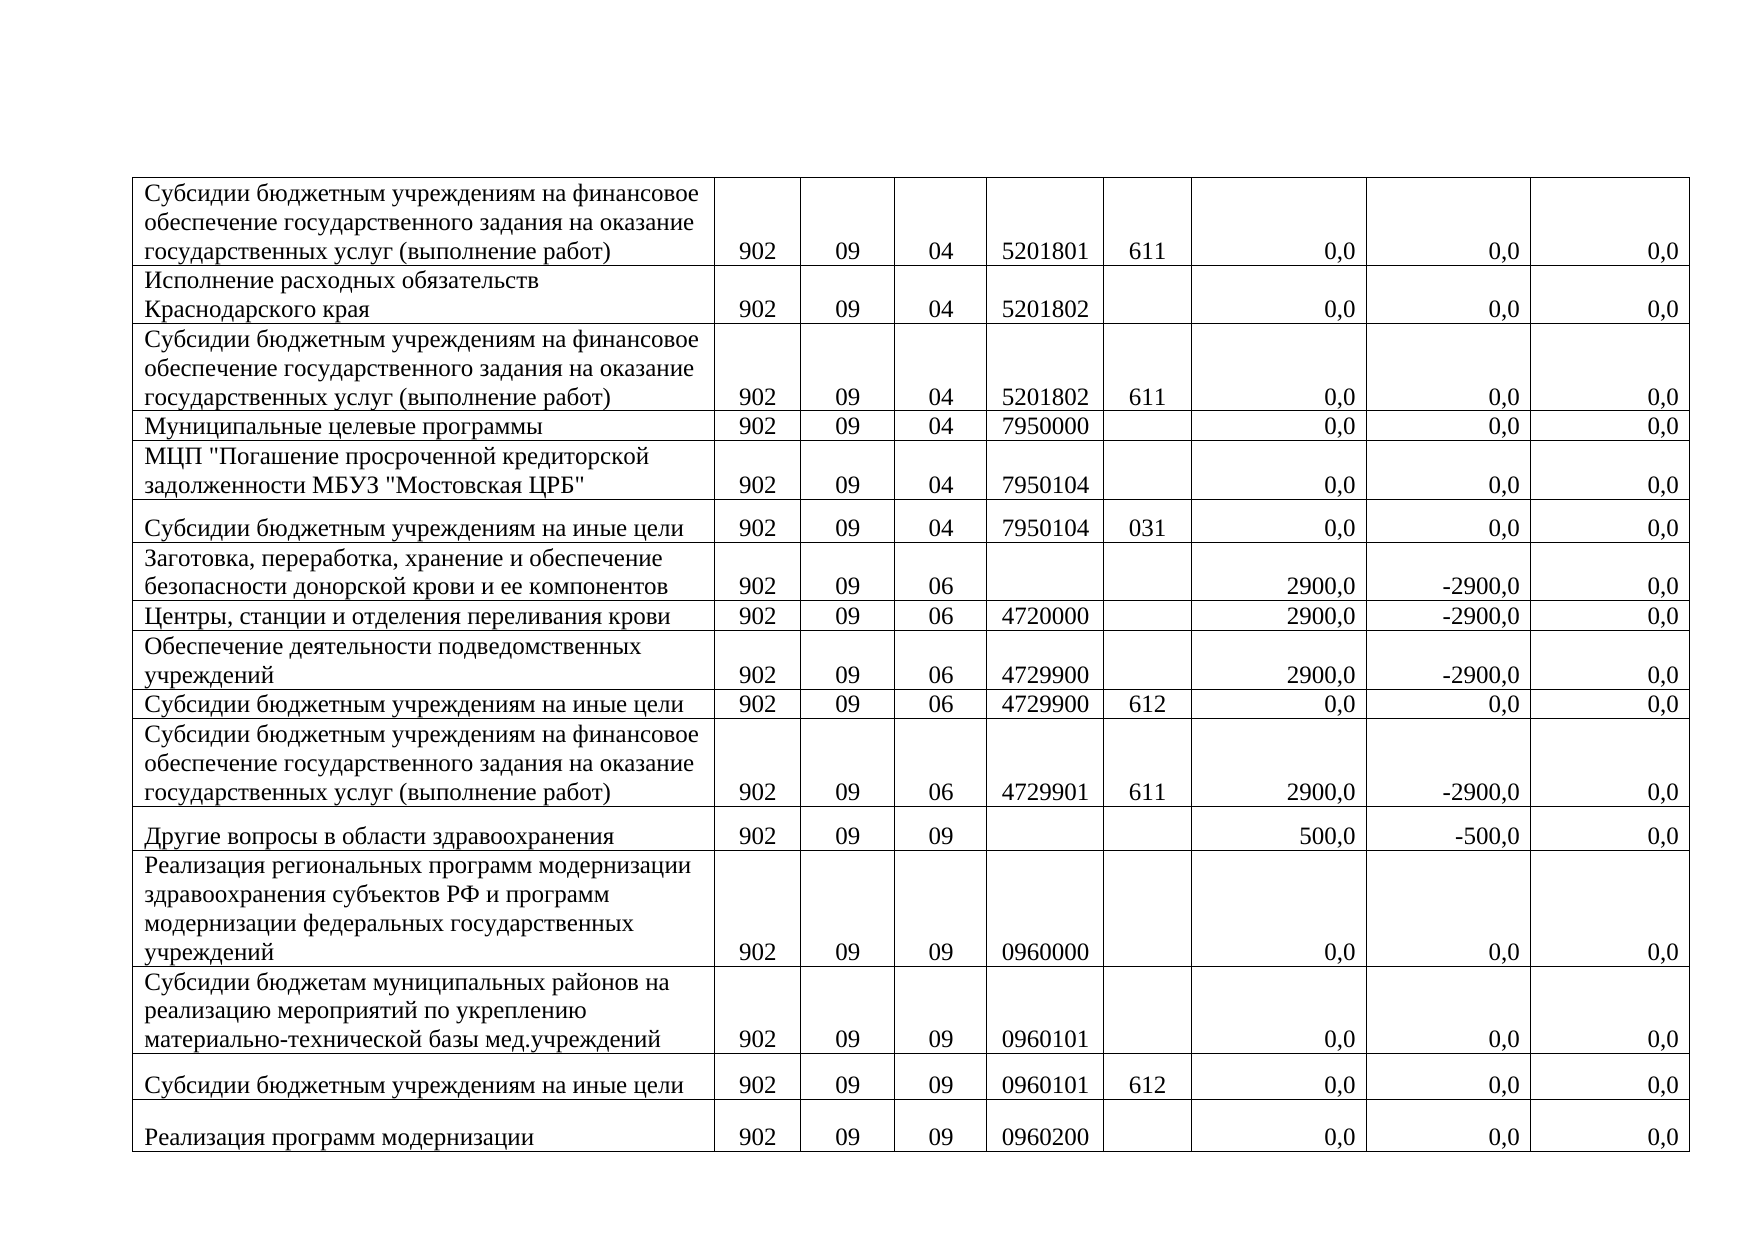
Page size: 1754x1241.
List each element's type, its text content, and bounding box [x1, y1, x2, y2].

table_cell 0,0 [1531, 719, 1689, 806]
table_cell 2900,0 [1192, 543, 1366, 600]
table_cell [1104, 411, 1191, 440]
table_cell [1104, 851, 1191, 966]
table_cell 0,0 [1367, 1054, 1530, 1099]
table_cell 09 [801, 1100, 894, 1151]
table_cell Субсидии бюджетным учреждениям на иные цели [133, 500, 714, 542]
table_cell 0960101 [987, 1054, 1103, 1099]
table_cell 0960101 [987, 967, 1103, 1053]
table_cell [1104, 266, 1191, 323]
table_cell 0,0 [1367, 1100, 1530, 1151]
table_cell 0,0 [1531, 441, 1689, 499]
table_cell 09 [801, 178, 894, 264]
table_cell 0,0 [1192, 178, 1366, 264]
table_cell 0,0 [1367, 967, 1530, 1053]
table_cell 09 [801, 690, 894, 718]
table_cell 09 [801, 807, 894, 849]
table_cell 09 [895, 851, 986, 966]
table_cell 09 [801, 324, 894, 410]
table_cell 500,0 [1192, 807, 1366, 849]
table_cell 0,0 [1531, 690, 1689, 718]
table_cell -2900,0 [1367, 543, 1530, 600]
table_cell 902 [715, 324, 800, 410]
table_cell 0,0 [1192, 441, 1366, 499]
table_cell 5201802 [987, 266, 1103, 323]
table_cell -2900,0 [1367, 719, 1530, 806]
table_cell 0960200 [987, 1100, 1103, 1151]
table_cell 0,0 [1531, 1054, 1689, 1099]
table_cell Другие вопросы в области здравоохранения [133, 807, 714, 849]
table_cell 0,0 [1367, 851, 1530, 966]
table_cell Центры, станции и отделения переливания крови [133, 601, 714, 630]
table_cell 0,0 [1192, 967, 1366, 1053]
table_cell 06 [895, 719, 986, 806]
table_cell 2900,0 [1192, 631, 1366, 688]
table_cell 902 [715, 967, 800, 1053]
table_cell 902 [715, 1100, 800, 1151]
table_cell 0,0 [1192, 1054, 1366, 1099]
table_cell 04 [895, 324, 986, 410]
table_cell 06 [895, 543, 986, 600]
table_cell 04 [895, 266, 986, 323]
table_cell 0,0 [1531, 178, 1689, 264]
table_cell 5201801 [987, 178, 1103, 264]
table_cell 611 [1104, 178, 1191, 264]
table_cell [1104, 543, 1191, 600]
table_cell 902 [715, 266, 800, 323]
table_cell 902 [715, 807, 800, 849]
table_cell 0,0 [1192, 500, 1366, 542]
table_cell 0,0 [1367, 500, 1530, 542]
table_cell 0,0 [1367, 441, 1530, 499]
table_cell 0,0 [1192, 1100, 1366, 1151]
table_cell 0,0 [1367, 411, 1530, 440]
table_cell 09 [801, 266, 894, 323]
table_cell 0,0 [1192, 324, 1366, 410]
table_cell 4729900 [987, 690, 1103, 718]
table_cell Субсидии бюджетам муниципальных районов на реализацию мероприятий по укреплению материально-технической базы мед.учреждений [133, 967, 714, 1053]
table_cell 0,0 [1367, 690, 1530, 718]
table_cell 0,0 [1531, 601, 1689, 630]
table_cell 09 [895, 1054, 986, 1099]
table_cell [1104, 1100, 1191, 1151]
table_cell 611 [1104, 324, 1191, 410]
table_cell 04 [895, 411, 986, 440]
table_cell 0,0 [1192, 851, 1366, 966]
table_cell 09 [801, 851, 894, 966]
table_cell 09 [895, 807, 986, 849]
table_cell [133, 1100, 714, 1151]
table_cell 7950104 [987, 441, 1103, 499]
table_cell 902 [715, 441, 800, 499]
table_cell Реализация региональных программ модернизации здравоохранения субъектов РФ и программ модернизации федеральных государственных учреждений [133, 851, 714, 966]
table_cell [1104, 631, 1191, 688]
table_cell Субсидии бюджетным учреждениям на иные цели [133, 690, 714, 718]
table_cell 0,0 [1367, 178, 1530, 264]
table_cell 09 [801, 601, 894, 630]
table_cell 0960000 [987, 851, 1103, 966]
table_cell 04 [895, 178, 986, 264]
table_cell 031 [1104, 500, 1191, 542]
table_cell 2900,0 [1192, 719, 1366, 806]
table_cell 06 [895, 690, 986, 718]
table_cell 09 [801, 1054, 894, 1099]
table_cell 0,0 [1531, 543, 1689, 600]
table_cell 04 [895, 441, 986, 499]
table_cell Муниципальные целевые программы [133, 411, 714, 440]
table_cell 09 [801, 543, 894, 600]
table_cell -2900,0 [1367, 601, 1530, 630]
table_cell 0,0 [1531, 807, 1689, 849]
table_cell 09 [801, 441, 894, 499]
table_cell 4720000 [987, 601, 1103, 630]
table_cell 09 [801, 631, 894, 688]
table_cell 611 [1104, 719, 1191, 806]
table_cell [987, 543, 1103, 600]
table_cell 0,0 [1531, 266, 1689, 323]
table_cell 09 [801, 411, 894, 440]
table_cell 06 [895, 631, 986, 688]
table_cell 0,0 [1531, 411, 1689, 440]
table_cell 902 [715, 178, 800, 264]
table_cell [1104, 601, 1191, 630]
table_cell 0,0 [1192, 690, 1366, 718]
table_cell 04 [895, 500, 986, 542]
table_cell [1104, 967, 1191, 1053]
table_cell [987, 807, 1103, 849]
table_cell -500,0 [1367, 807, 1530, 849]
table_cell 4729901 [987, 719, 1103, 806]
table_cell 2900,0 [1192, 601, 1366, 630]
table_cell Исполнение расходных обязательств Краснодарского края [133, 266, 714, 323]
table_cell 902 [715, 851, 800, 966]
table_cell 902 [715, 500, 800, 542]
table_cell Субсидии бюджетным учреждениям на финансовое обеспечение государственного задания на оказание государственных услуг (выполнение работ) [133, 178, 714, 264]
table_cell 09 [801, 967, 894, 1053]
table_cell 902 [715, 543, 800, 600]
table_cell Обеспечение деятельности подведомственных учреждений [133, 631, 714, 688]
table_cell [1104, 441, 1191, 499]
table_cell [1104, 807, 1191, 849]
table_cell 0,0 [1531, 324, 1689, 410]
table_cell Субсидии бюджетным учреждениям на финансовое обеспечение государственного задания на оказание государственных услуг (выполнение работ) [133, 324, 714, 410]
table_cell 0,0 [1367, 266, 1530, 323]
table_cell МЦП "Погашение просроченной кредиторской задолженности МБУЗ "Мостовская ЦРБ" [133, 441, 714, 499]
table_cell 902 [715, 631, 800, 688]
table_cell 0,0 [1192, 266, 1366, 323]
table_cell 0,0 [1367, 324, 1530, 410]
table_cell -2900,0 [1367, 631, 1530, 688]
table_cell 0,0 [1531, 631, 1689, 688]
table_cell 7950104 [987, 500, 1103, 542]
table_cell 0,0 [1531, 500, 1689, 542]
table_cell 902 [715, 719, 800, 806]
table_cell Заготовка, переработка, хранение и обеспечение безопасности донорской крови и ее компонентов [133, 543, 714, 600]
table_cell 09 [801, 719, 894, 806]
table_cell 0,0 [1531, 967, 1689, 1053]
table_cell 5201802 [987, 324, 1103, 410]
table_cell 09 [895, 967, 986, 1053]
table_cell 06 [895, 601, 986, 630]
table_cell 0,0 [1531, 851, 1689, 966]
table_cell 902 [715, 1054, 800, 1099]
table_cell 0,0 [1192, 411, 1366, 440]
table_cell 902 [715, 601, 800, 630]
table_cell 4729900 [987, 631, 1103, 688]
table_cell 09 [895, 1100, 986, 1151]
table_cell 612 [1104, 690, 1191, 718]
table_cell 09 [801, 500, 894, 542]
table_cell Субсидии бюджетным учреждениям на финансовое обеспечение государственного задания на оказание государственных услуг (выполнение работ) [133, 719, 714, 806]
table_cell 902 [715, 690, 800, 718]
table_cell Субсидии бюджетным учреждениям на иные цели [133, 1054, 714, 1099]
table_cell 612 [1104, 1054, 1191, 1099]
table_cell 0,0 [1531, 1100, 1689, 1151]
table_cell 902 [715, 411, 800, 440]
table_cell 7950000 [987, 411, 1103, 440]
